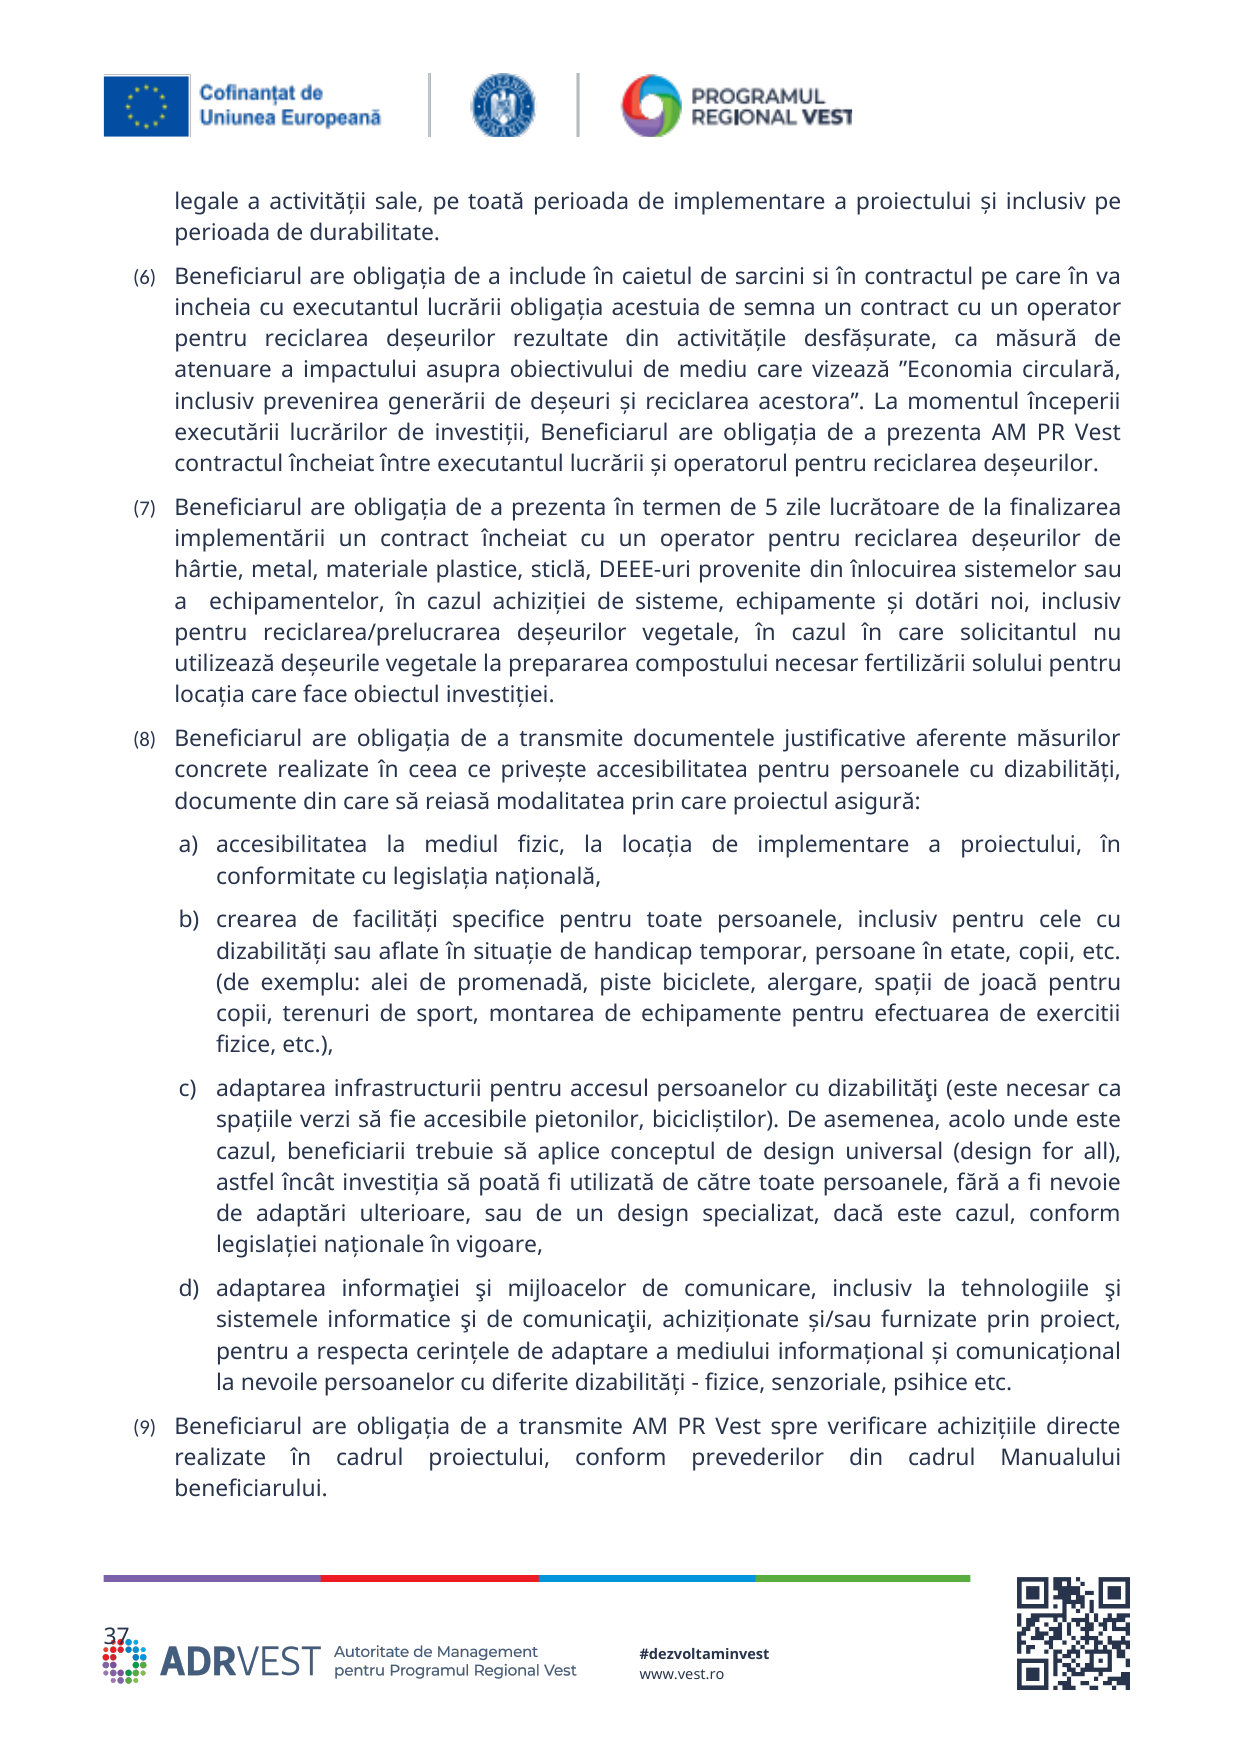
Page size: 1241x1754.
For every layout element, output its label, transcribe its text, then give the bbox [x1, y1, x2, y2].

list accesibilitatea la mediul fizic, la locația de implementare a proiectului, în conformitate cu legislația națională, [178, 828, 1122, 891]
list Beneficiarul are obligația de a transmite AM PR Vest spre verificare achizițiile directe realizate în cadrul proiectului, conform prevederilor din cadrul Manualului beneficiarului. [133, 1409, 1122, 1503]
list adaptarea informaţiei şi mijloacelor de comunicare, inclusiv la tehnologiile şi sistemele informatice şi de comunicaţii, achiziționate și/sau furnizate prin proiect, pentru a respecta cerințele de adaptare a mediului informațional și comunicațional la nevoile persoanelor cu diferite dizabilități - fizice, senzoriale, psihice etc. [178, 1272, 1122, 1397]
picture [1008, 1568, 1139, 1699]
list Beneficiarul are obligația de a prezenta în termen de 5 zile lucrătoare de la finalizarea implementării un contract încheiat cu un operator pentru reciclarea deșeurilor de hârtie, metal, materiale plastice, sticlă, DEEE-uri provenite din înlocuirea sistemelor sau a echipamentelor, în cazul achiziției de sisteme, echipamente și dotări noi, inclusiv pentru reciclarea/prelucrarea deșeurilor vegetale, în cazul în care solicitantul nu utilizează deșeurile vegetale la prepararea compostului necesar fertilizării solului pentru locația care face obiectul investiției. [133, 491, 1122, 709]
list Beneficiarul are obligația de a transmite documentele justificative aferente măsurilor concrete realizate în ceea ce privește accesibilitatea pentru persoanele cu dizabilități, documente din care să reiasă modalitatea prin care proiectul asigură: [133, 722, 1122, 816]
list crearea de facilități specifice pentru toate persoanele, inclusiv pentru cele cu dizabilități sau aflate în situație de handicap temporar, persoane în etate, copii, etc. (de exemplu: alei de promenadă, piste biciclete, alergare, spații de joacă pentru copii, terenuri de sport, montarea de echipamente pentru efectuarea de exercitii fizice, etc.), [178, 903, 1122, 1059]
list Beneficiarul are obligația de a include în caietul de sarcini si în contractul pe care în va incheia cu executantul lucrării obligația acestuia de semna un contract cu un operator pentru reciclarea deșeurilor rezultate din activitățile desfășurate, ca măsură de atenuare a impactului asupra obiectivului de mediu care vizează ”Economia circulară, inclusiv prevenirea generării de deșeuri și reciclarea acestora”. La momentul începerii executării lucrărilor de investiții, Beneficiarul are obligația de a prezenta AM PR Vest contractul încheiat între executantul lucrării și operatorul pentru reciclarea deșeurilor. [133, 259, 1122, 478]
picture [93, 1636, 582, 1687]
list adaptarea infrastructurii pentru accesul persoanelor cu dizabilităţi (este necesar ca spațiile verzi să fie accesibile pietonilor, bicicliștilor). De asemenea, acolo unde este cazul, beneficiarii trebuie să aplice conceptul de design universal (design for all), astfel încât investiția să poată fi utilizată de către toate persoanele, fără a fi nevoie de adaptări ulterioare, sau de un design specializat, dacă este cazul, conform legislației naționale în vigoare, [178, 1072, 1122, 1259]
